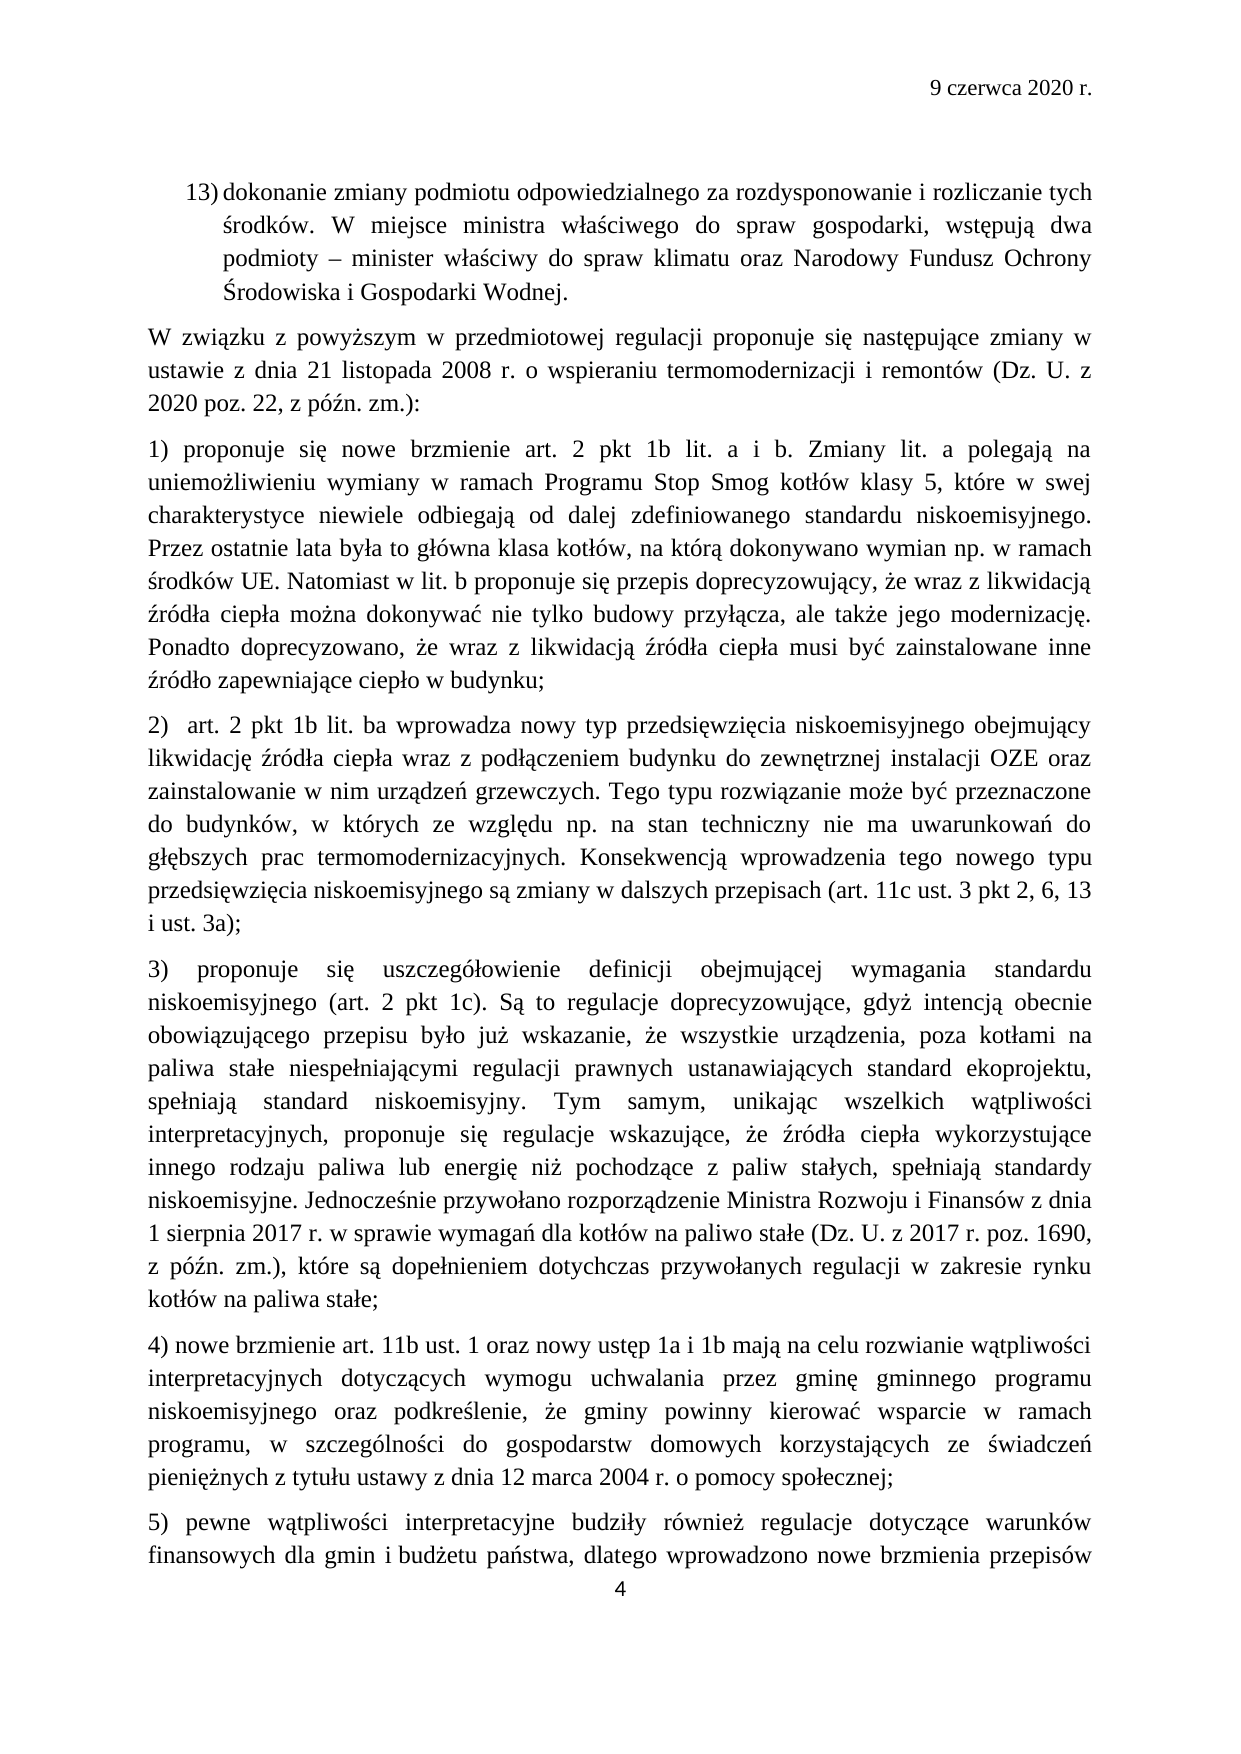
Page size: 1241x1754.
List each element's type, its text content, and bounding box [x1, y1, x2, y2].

text 2) art. 2 pkt 1b lit. ba wprowadza nowy typ przedsięwzięcia niskoemisyjnego obejmujący likwidację źródła ciepła wraz z podłączeniem budynku do zewnętrznej instalacji OZE oraz zainstalowanie w nim urządzeń grzewczych. Tego typu rozwiązanie może być przeznaczone do budynków, w których ze względu np. na stan techniczny nie ma uwarunkowań do głębszych prac termomodernizacyjnych. Konsekwencją wprowadzenia tego nowego typu przedsięwzięcia niskoemisyjnego są zmiany w dalszych przepisach (art. 11c ust. 3 pkt 2, 6, 13 i ust. 3a); [148, 710, 1093, 937]
text 1) proponuje się nowe brzmienie art. 2 pkt 1b lit. a i b. Zmiany lit. a polegają na uniemożliwieniu wymiany w ramach Programu Stop Smog kotłów klasy 5, które w swej charakterystyce niewiele odbiegają od dalej zdefiniowanego standardu niskoemisyjnego. Przez ostatnie lata była to główna klasa kotłów, na którą dokonywano wymian np. w ramach środków UE. Natomiast w lit. b proponuje się przepis doprecyzowujący, że wraz z likwidacją źródła ciepła można dokonywać nie tylko budowy przyłącza, ale także jego modernizację. Ponadto doprecyzowano, że wraz z likwidacją źródła ciepła musi być zainstalowane inne źródło zapewniające ciepło w budynku; [148, 434, 1093, 693]
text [148, 1507, 1093, 1569]
text W związku z powyższym w przedmiotowej regulacji proponuje się następujące zmiany w ustawie z dnia 21 listopada 2008 r. o wspieraniu termomodernizacji i remontów (Dz. U. z 2020 poz. 22, z późn. zm.): [148, 322, 1093, 417]
text 3) proponuje się uszczegółowienie definicji obejmującej wymagania standardu niskoemisyjnego (art. 2 pkt 1c). Są to regulacje doprecyzowujące, gdyż intencją obecnie obowiązującego przepisu było już wskazanie, że wszystkie urządzenia, poza kotłami na paliwa stałe niespełniającymi regulacji prawnych ustanawiających standard ekoprojektu, spełniają standard niskoemisyjny. Tym samym, unikając wszelkich wątpliwości interpretacyjnych, proponuje się regulacje wskazujące, że źródła ciepła wykorzystujące innego rodzaju paliwa lub energię niż pochodzące z paliw stałych, spełniają standardy niskoemisyjne. Jednocześnie przywołano rozporządzenie Ministra Rozwoju i Finansów z dnia 1 sierpnia 2017 r. w sprawie wymagań dla kotłów na paliwo stałe (Dz. U. z 2017 r. poz. 1690, z późn. zm.), które są dopełnieniem dotychczas przywołanych regulacji w zakresie rynku kotłów na paliwa stałe; [148, 954, 1093, 1313]
list dokonanie zmiany podmiotu odpowiedzialnego za rozdysponowanie i rozliczanie tych środków. W miejsce ministra właściwego do spraw gospodarki, wstępują dwa podmioty – minister właściwy do spraw klimatu oraz Narodowy Fundusz Ochrony Środowiska i Gospodarki Wodnej. [185, 177, 1093, 305]
text 4) nowe brzmienie art. 11b ust. 1 oraz nowy ustęp 1a i 1b mają na celu rozwianie wątpliwości interpretacyjnych dotyczących wymogu uchwalania przez gminę gminnego programu niskoemisyjnego oraz podkreślenie, że gminy powinny kierować wsparcie w ramach programu, w szczególności do gospodarstw domowych korzystających ze świadczeń pieniężnych z tytułu ustawy z dnia 12 marca 2004 r. o pomocy społecznej; [148, 1330, 1093, 1491]
